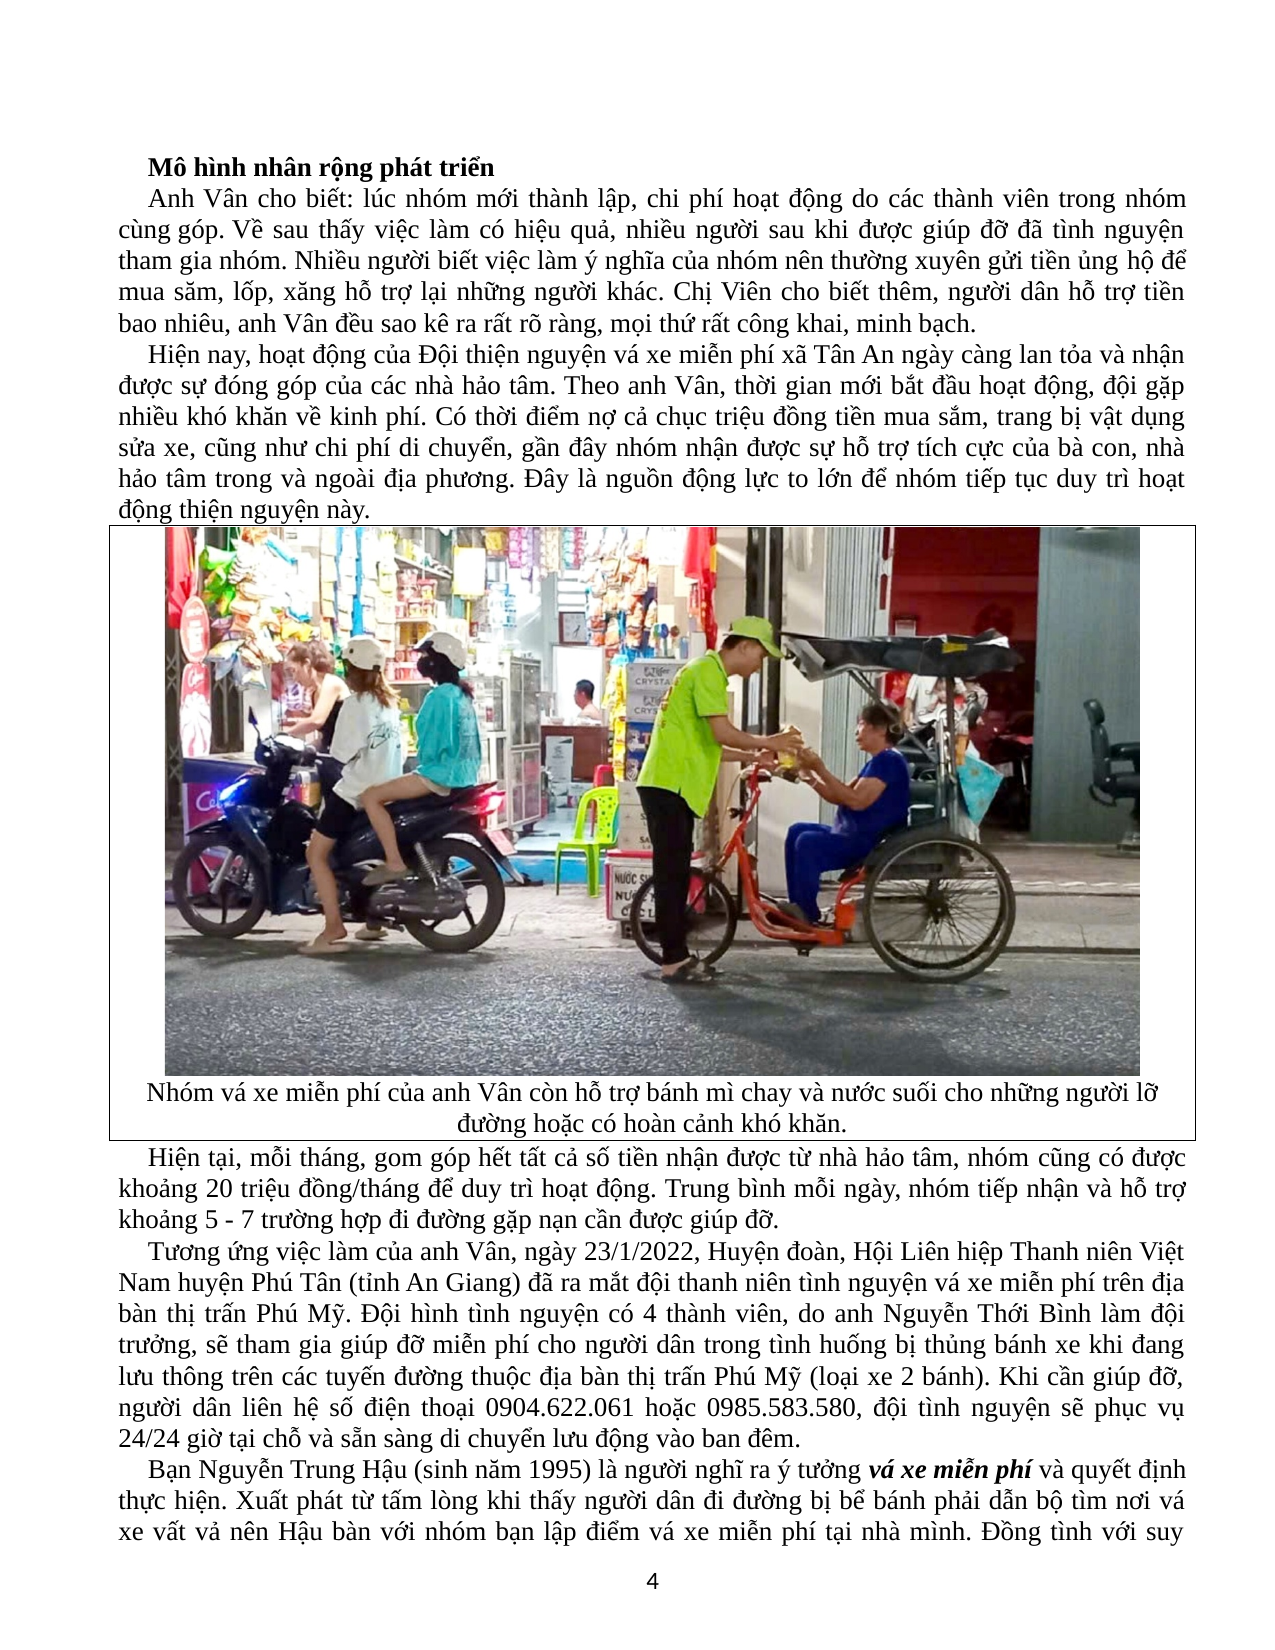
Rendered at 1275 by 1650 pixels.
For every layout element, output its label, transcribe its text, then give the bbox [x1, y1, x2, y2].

text Tương ứng việc làm của anh Vân, ngày 23/1/2022, Huyện đoàn, Hội Liên hiệp Thanh niên Việt Nam huyện Phú Tân (tỉnh An Giang) đã ra mắt đội thanh niên tình nguyện vá xe miễn phí trên địa bàn thị trấn Phú Mỹ. Đội hình tình nguyện có 4 thành viên, do anh Nguyễn Thới Bình làm đội trưởng, sẽ tham gia giúp đỡ miễn phí cho người dân trong tình huống bị thủng bánh xe khi đang lưu thông trên các tuyến đường thuộc địa bàn thị trấn Phú Mỹ (loại xe 2 bánh). Khi cần giúp đỡ, người dân liên hệ số điện thoại 0904.622.061 hoặc 0985.583.580, đội tình nguyện sẽ phục vụ 24/24 giờ tại chỗ và sẵn sàng di chuyển lưu động vào ban đêm. [118, 1234, 1186, 1453]
text Anh Vân cho biết: lúc nhóm mới thành lập, chi phí hoạt động do các thành viên trong nhóm cùng góp. Về sau thấy việc làm có hiệu quả, nhiều người sau khi được giúp đỡ đã tình nguyện tham gia nhóm. Nhiều người biết việc làm ý nghĩa của nhóm nên thường xuyên gửi tiền ủng hộ để mua săm, lốp, xăng hỗ trợ lại những người khác. Chị Viên cho biết thêm, người dân hỗ trợ tiền bao nhiêu, anh Vân đều sao kê ra rất rõ ràng, mọi thứ rất công khai, minh bạch. [118, 182, 1186, 338]
text Nhóm vá xe miễn phí của anh Vân còn hỗ trợ bánh mì chay và nước suối cho những người lỡ đường hoặc có hoàn cảnh khó khăn. [110, 1073, 1195, 1140]
text Mô hình nhân rộng phát triển [118, 151, 1186, 182]
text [118, 1453, 1186, 1546]
text Hiện tại, mỗi tháng, gom góp hết tất cả số tiền nhận được từ nhà hảo tâm, nhóm cũng có được khoảng 20 triệu đồng/tháng để duy trì hoạt động. Trung bình mỗi ngày, nhóm tiếp nhận và hỗ trợ khoảng 5 - 7 trường hợp đi đường gặp nạn cần được giúp đỡ. [118, 1141, 1186, 1234]
text Hiện nay, hoạt động của Đội thiện nguyện vá xe miễn phí xã Tân An ngày càng lan tỏa và nhận được sự đóng góp của các nhà hảo tâm. Theo anh Vân, thời gian mới bắt đầu hoạt động, đội gặp nhiều khó khăn về kinh phí. Có thời điểm nợ cả chục triệu đồng tiền mua sắm, trang bị vật dụng sửa xe, cũng như chi phí di chuyển, gần đây nhóm nhận được sự hỗ trợ tích cực của bà con, nhà hảo tâm trong và ngoài địa phương. Đây là nguồn động lực to lớn để nhóm tiếp tục duy trì hoạt động thiện nguyện này. [118, 338, 1186, 525]
picture [164, 527, 1140, 1076]
